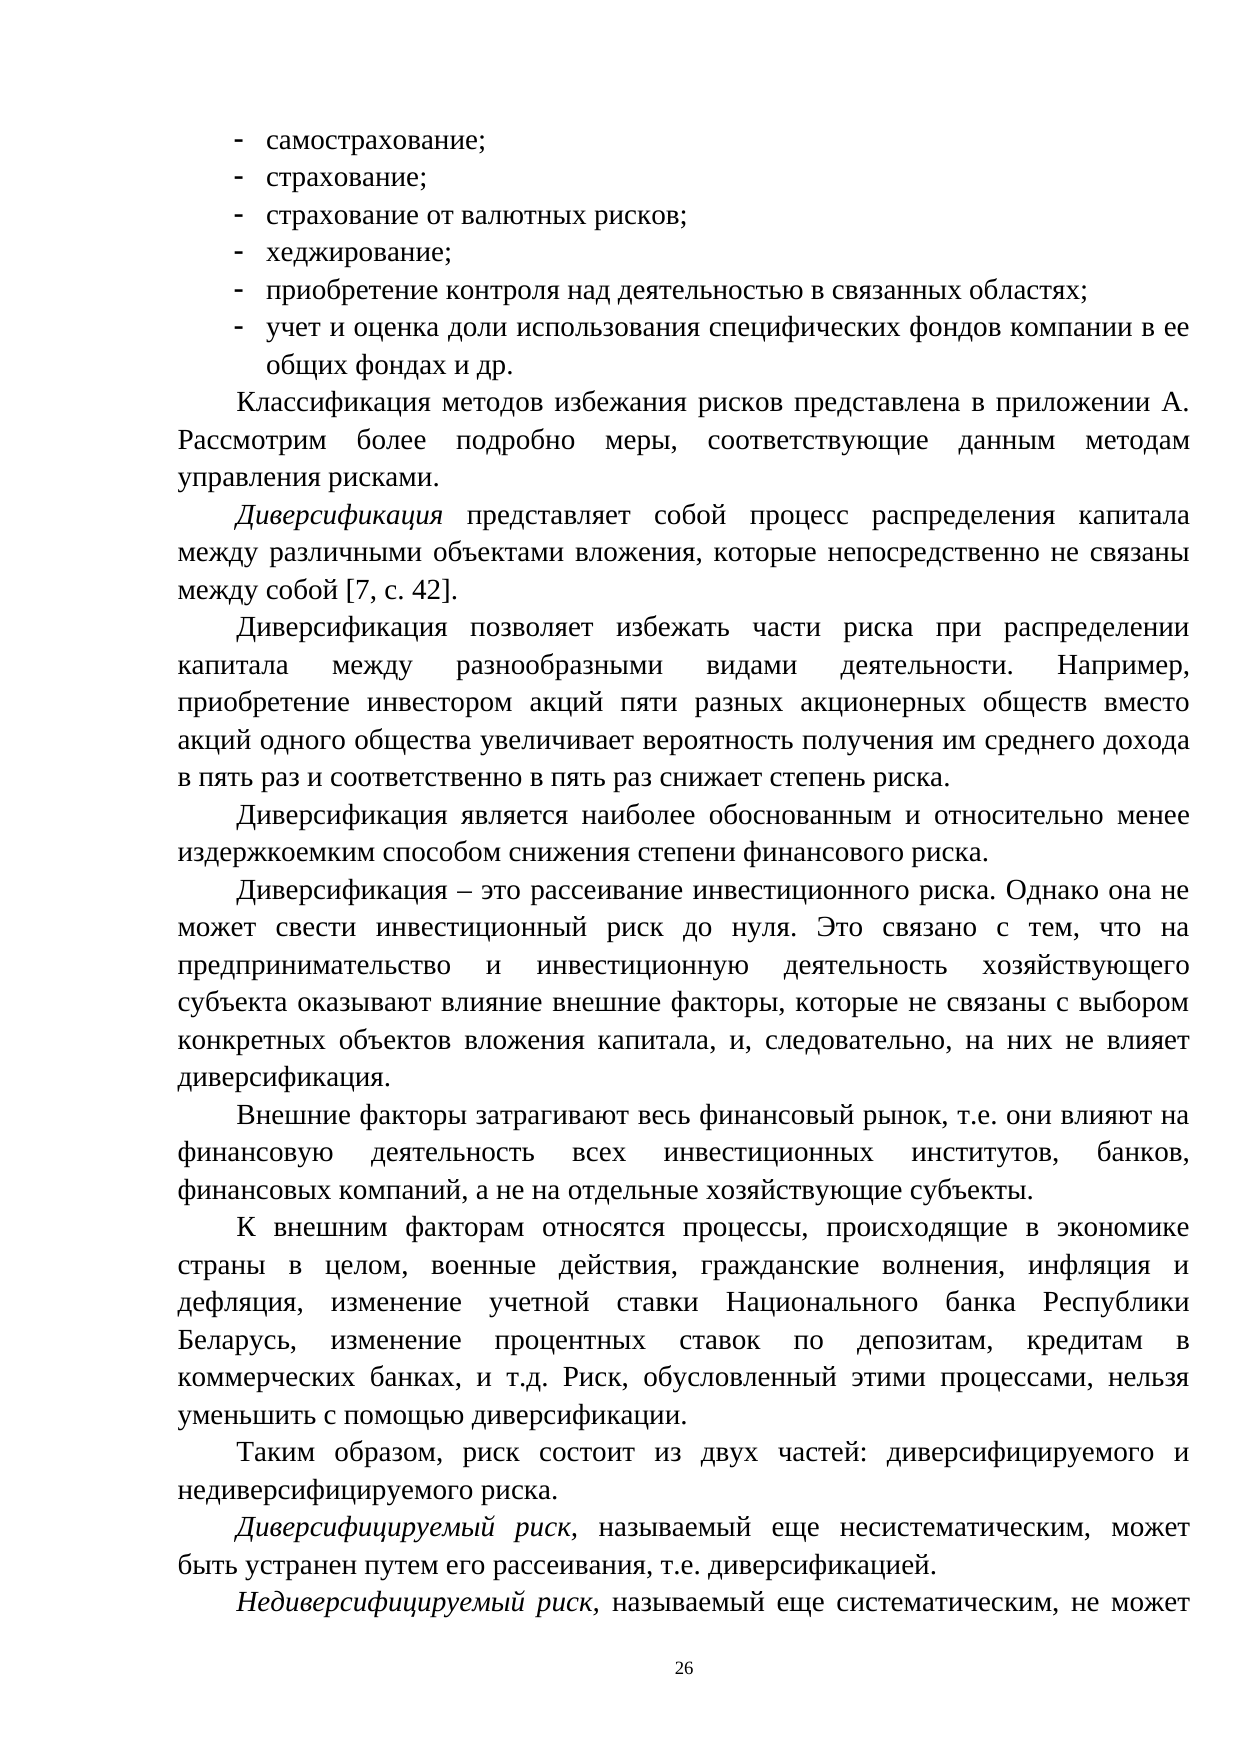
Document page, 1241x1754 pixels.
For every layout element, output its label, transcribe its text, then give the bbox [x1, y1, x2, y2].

text Диверсификация является наиболее обоснованным и относительно менее издержкоемким способом снижения степени финансового риска. [177, 793, 1191, 868]
text Классификация методов избежания рисков представлена в приложении А. Рассмотрим более подробно меры, соответствующие данным методам управления рисками. [177, 381, 1191, 493]
list хеджирование; [233, 231, 1191, 268]
text Диверсификация представляет собой процесс распределения капитала между различными объектами вложения, которые непосредственно не связаны между собой [7, с. 42]. [177, 493, 1191, 606]
text Диверсифицируемый риск, называемый еще несистематическим, может быть устранен путем его рассеивания, т.е. диверсификацией. [177, 1506, 1191, 1581]
text Диверсификация позволяет избежать части риска при распределении капитала между разнообразными видами деятельности. Например, приобретение инвестором акций пяти разных акционерных обществ вместо акций одного общества увеличивает вероятность получения им среднего дохода в пять раз и соответственно в пять раз снижает степень риска. [177, 606, 1191, 793]
text Внешние факторы затрагивают весь финансовый рынок, т.е. они влияют на финансовую деятельность всех инвестиционных институтов, банков, финансовых компаний, а не на отдельные хозяйствующие субъекты. [177, 1093, 1191, 1206]
list самострахование; [233, 118, 1191, 156]
text Диверсификация – это рассеивание инвестиционного риска. Однако она не может свести инвестиционный риск до нуля. Это связано с тем, что на предпринимательство и инвестиционную деятельность хозяйствующего субъекта оказывают влияние внешние факторы, которые не связаны с выбором конкретных объектов вложения капитала, и, следовательно, на них не влияет диверсификация. [177, 868, 1191, 1093]
list приобретение контроля над деятельностью в связанных областях; [233, 268, 1191, 306]
list учет и оценка доли использования специфических фондов компании в ее общих фондах и др. [233, 306, 1191, 381]
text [177, 1581, 1191, 1618]
text К внешним факторам относятся процессы, происходящие в экономике страны в целом, военные действия, гражданские волнения, инфляция и дефляция, изменение учетной ставки Национального банка Республики Беларусь, изменение процентных ставок по депозитам, кредитам в коммерческих банках, и т.д. Риск, обусловленный этими процессами, нельзя уменьшить с помощью диверсификации. [177, 1206, 1191, 1431]
list страхование от валютных рисков; [233, 193, 1191, 231]
text Таким образом, риск состоит из двух частей: диверсифицируемого и недиверсифицируемого риска. [177, 1431, 1191, 1506]
list страхование; [233, 156, 1191, 193]
